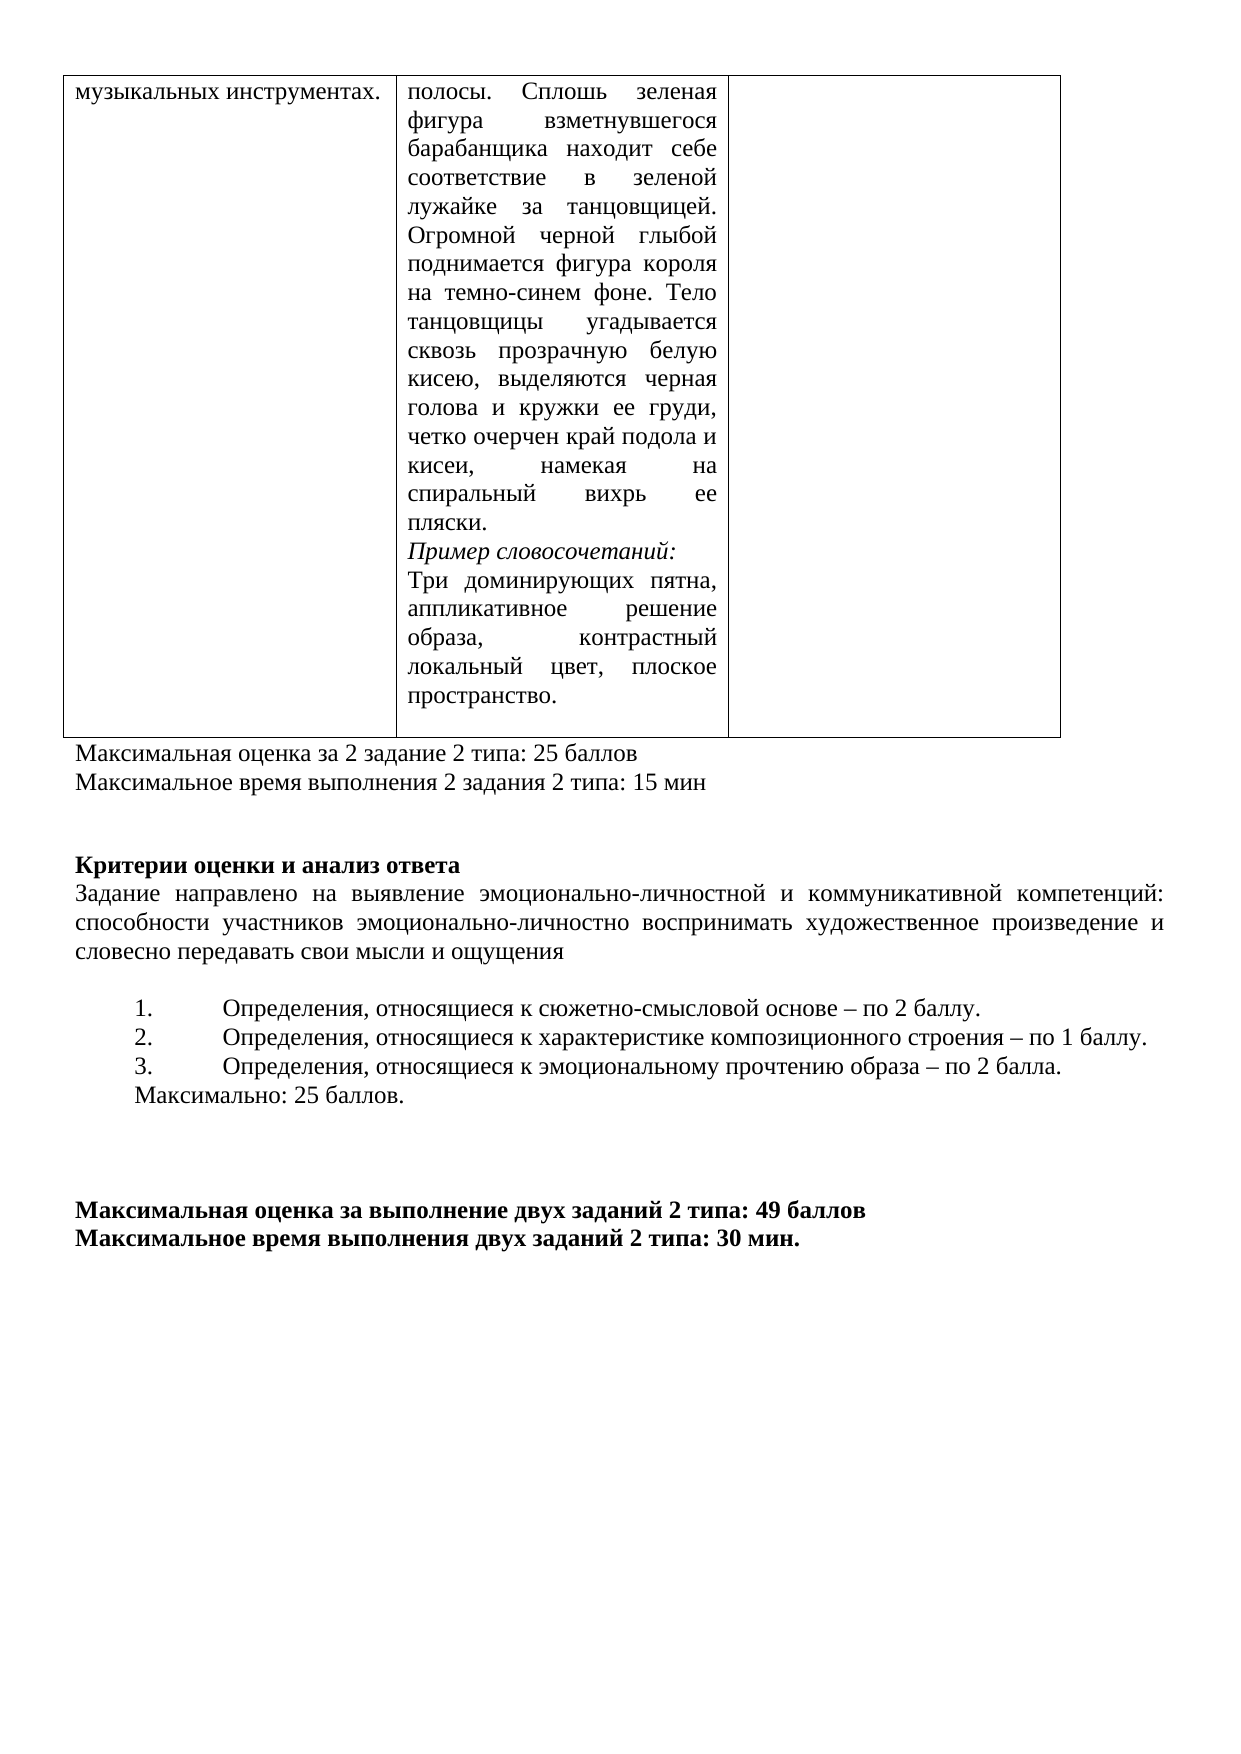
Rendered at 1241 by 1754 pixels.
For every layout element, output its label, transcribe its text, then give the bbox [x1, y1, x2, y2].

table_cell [729, 76, 1060, 737]
text Задание направлено на выявление эмоционально-личностной и коммуникативной компетенций: способности участников эмоционально-личностно воспринимать художественное произведение и словесно передавать свои мысли и ощущения [75, 878, 1165, 965]
list Определения, относящиеся к характеристике композиционного строения – по 1 баллу. [75, 1022, 1165, 1051]
text Максимальное время выполнения двух заданий 2 типа: 30 мин. [75, 1223, 1165, 1252]
list Определения, относящиеся к сюжетно-смысловой основе – по 2 баллу. [75, 993, 1165, 1022]
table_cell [64, 76, 396, 737]
text Максимальное время выполнения 2 задания 2 типа: 15 мин [75, 767, 1165, 796]
text Максимальная оценка за 2 задание 2 типа: 25 баллов [75, 738, 1165, 767]
text Максимальная оценка за выполнение двух заданий 2 типа: 49 баллов [75, 1195, 1165, 1223]
list Максимально: 25 баллов. [75, 1080, 1165, 1108]
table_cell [397, 76, 728, 737]
list Определения, относящиеся к эмоциональному прочтению образа – по 2 балла. [75, 1051, 1165, 1080]
text Критерии оценки и анализ ответа [75, 850, 1165, 878]
